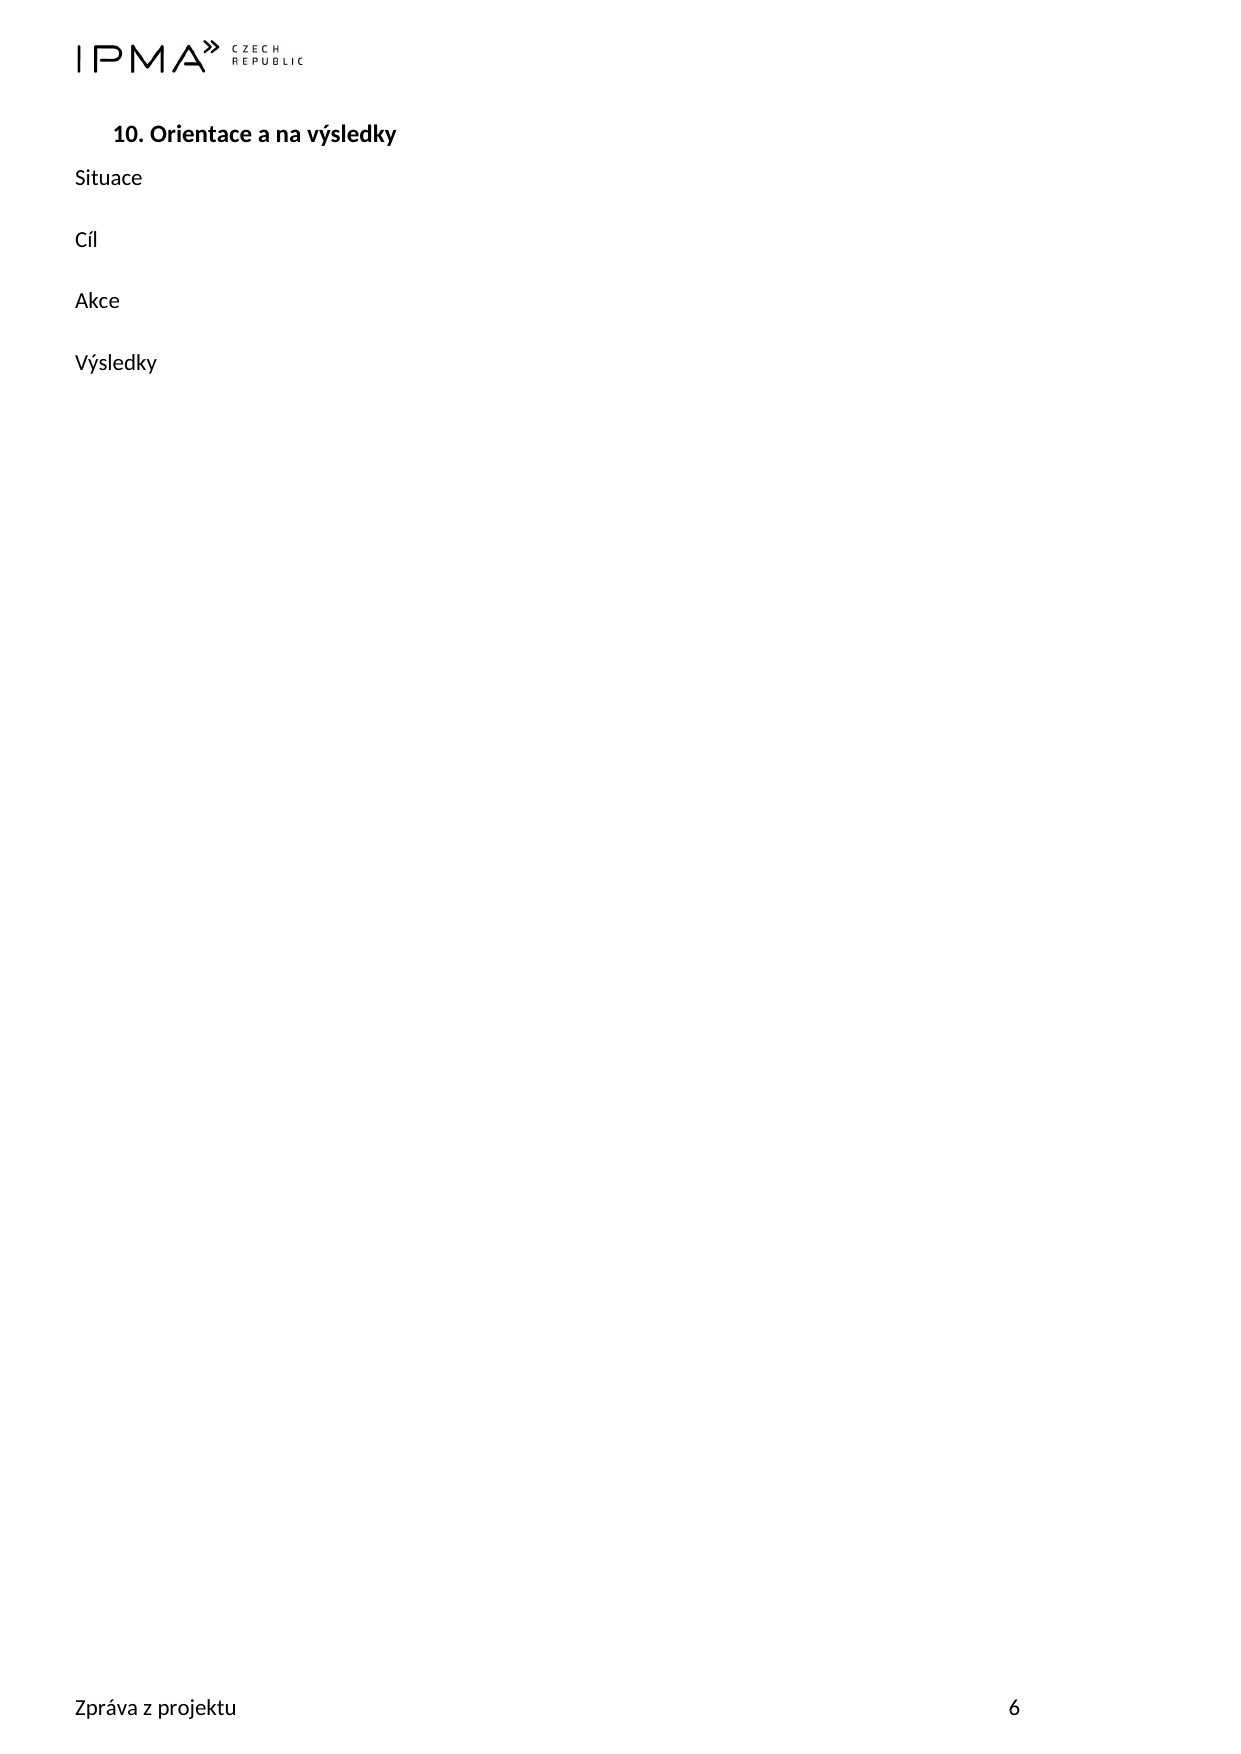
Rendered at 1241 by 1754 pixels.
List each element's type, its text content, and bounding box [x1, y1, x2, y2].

text Situace [75, 163, 1165, 192]
picture [77, 40, 303, 73]
text Výsledky [75, 348, 1165, 376]
subtitle Orientace a na výsledky [112, 118, 1165, 149]
text Akce [75, 286, 1165, 314]
text Cíl [75, 225, 1165, 253]
